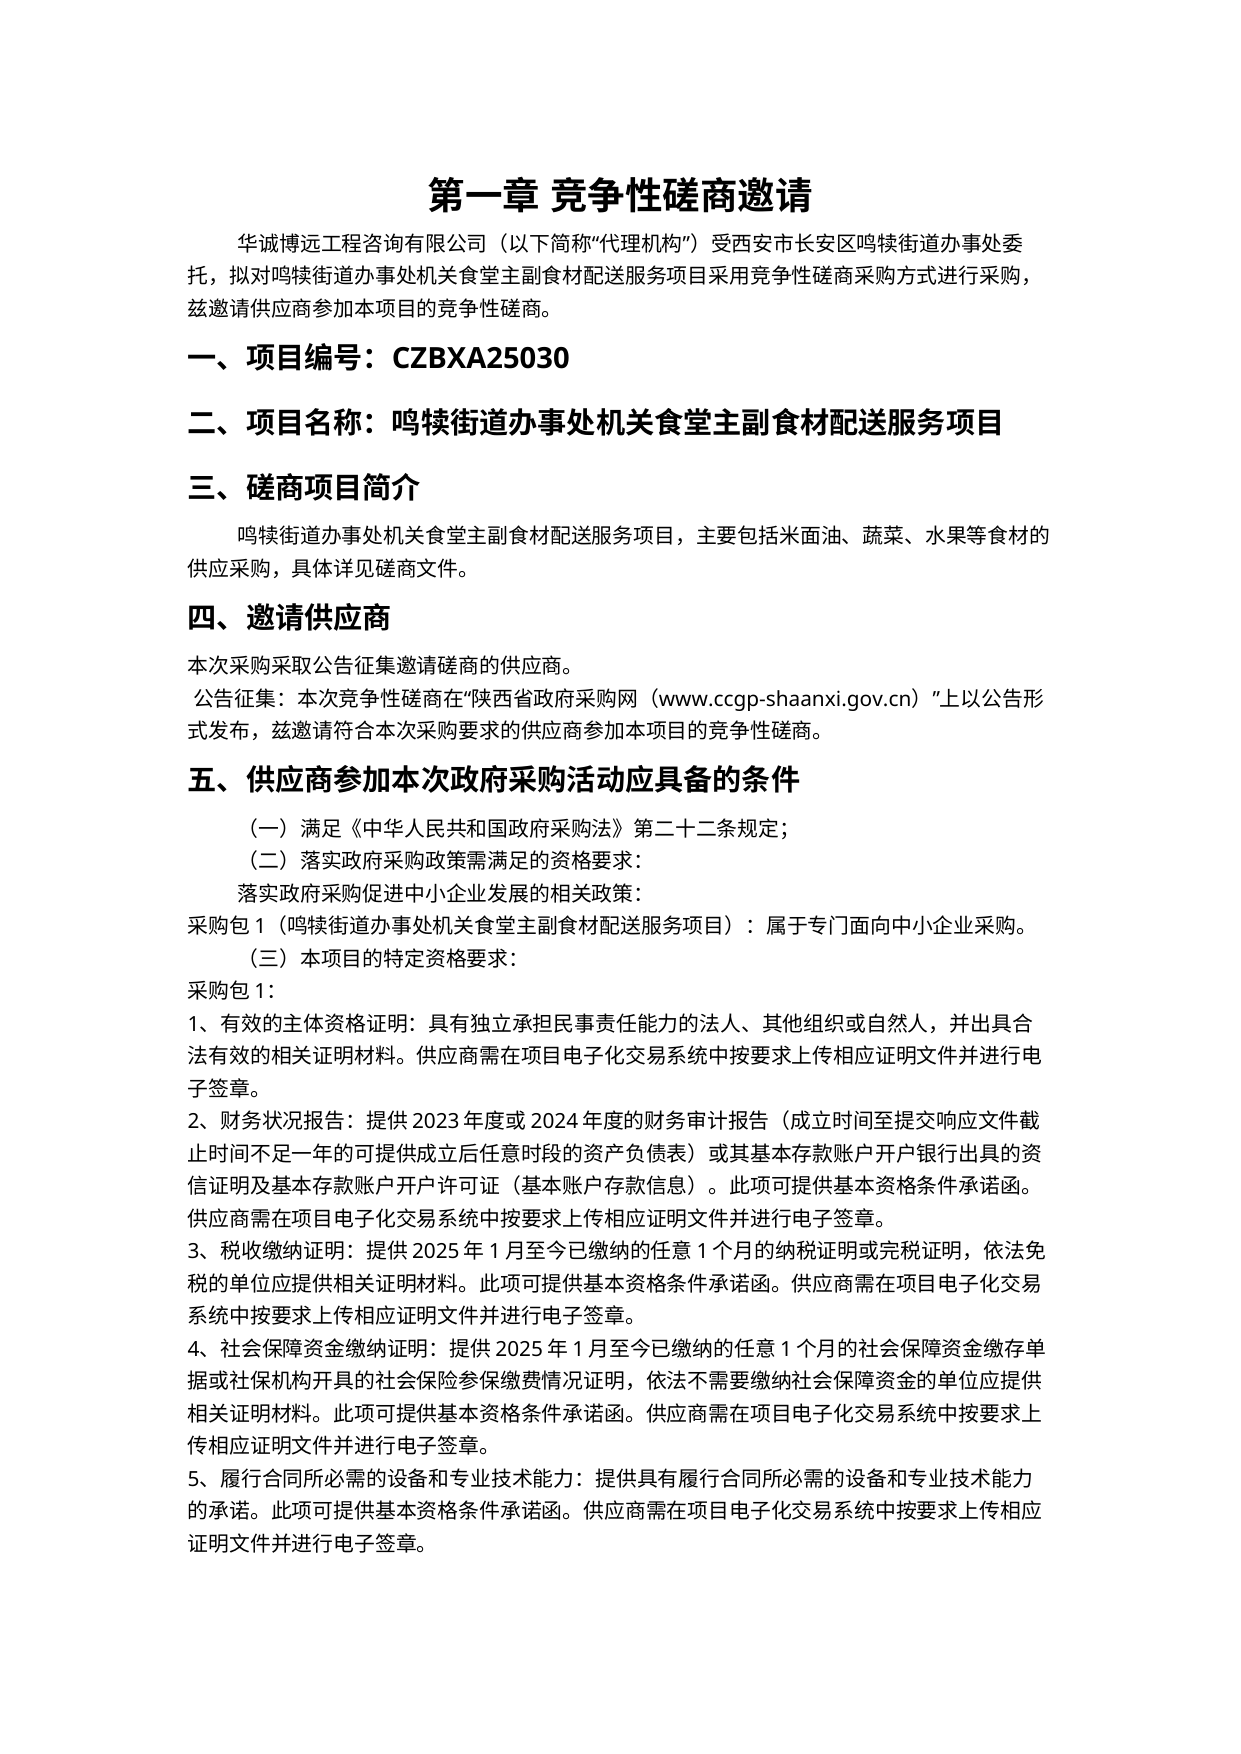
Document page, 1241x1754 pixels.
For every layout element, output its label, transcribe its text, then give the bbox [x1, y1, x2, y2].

text 一、项目编号：CZBXA25030 [187, 324, 1053, 389]
text 华诚博远工程咨询有限公司（以下简称“代理机构”）受西安市长安区鸣犊街道办事处委托，拟对鸣犊街道办事处机关食堂主副食材配送服务项目采用竞争性磋商采购方式进行采购，兹邀请供应商参加本项目的竞争性磋商。 [187, 227, 1053, 324]
text 二、项目名称：鸣犊街道办事处机关食堂主副食材配送服务项目 [187, 389, 1053, 454]
text 采购包1： [187, 974, 1053, 1007]
text （三）本项目的特定资格要求： [187, 942, 1053, 974]
text 本次采购采取公告征集邀请磋商的供应商。 [187, 649, 1053, 682]
text 鸣犊街道办事处机关食堂主副食材配送服务项目，主要包括米面油、蔬菜、水果等食材的供应采购，具体详见磋商文件。 [187, 519, 1053, 584]
text 落实政府采购促进中小企业发展的相关政策： [187, 877, 1053, 909]
text （二）落实政府采购政策需满足的资格要求： [187, 844, 1053, 877]
text 三、磋商项目简介 [187, 454, 1053, 519]
text 公告征集：本次竞争性磋商在“陕西省政府采购网（www.ccgp-shaanxi.gov.cn）”上以公告形式发布，兹邀请符合本次采购要求的供应商参加本项目的竞争性磋商。 [187, 682, 1053, 747]
text （一）满足《中华人民共和国政府采购法》第二十二条规定； [187, 812, 1053, 844]
text 第一章 竞争性磋商邀请 [187, 162, 1053, 227]
text 四、邀请供应商 [187, 584, 1053, 649]
text 2、财务状况报告：提供2023年度或2024年度的财务审计报告（成立时间至提交响应文件截止时间不足一年的可提供成立后任意时段的资产负债表）或其基本存款账户开户银行出具的资信证明及基本存款账户开户许可证（基本账户存款信息）。此项可提供基本资格条件承诺函。供应商需在项目电子化交易系统中按要求上传相应证明文件并进行电子签章。 [187, 1104, 1053, 1234]
text 五、供应商参加本次政府采购活动应具备的条件 [187, 747, 1053, 812]
text 3、税收缴纳证明：提供2025年1月至今已缴纳的任意1个月的纳税证明或完税证明，依法免税的单位应提供相关证明材料。此项可提供基本资格条件承诺函。供应商需在项目电子化交易系统中按要求上传相应证明文件并进行电子签章。 [187, 1234, 1053, 1332]
text 1、有效的主体资格证明：具有独立承担民事责任能力的法人、其他组织或自然人，并出具合法有效的相关证明材料。供应商需在项目电子化交易系统中按要求上传相应证明文件并进行电子签章。 [187, 1007, 1053, 1104]
text 5、履行合同所必需的设备和专业技术能力：提供具有履行合同所必需的设备和专业技术能力的承诺。此项可提供基本资格条件承诺函。供应商需在项目电子化交易系统中按要求上传相应证明文件并进行电子签章。 [187, 1462, 1053, 1559]
text 采购包1（鸣犊街道办事处机关食堂主副食材配送服务项目）：属于专门面向中小企业采购。 [187, 909, 1053, 942]
text 4、社会保障资金缴纳证明：提供2025年1月至今已缴纳的任意1个月的社会保障资金缴存单据或社保机构开具的社会保险参保缴费情况证明，依法不需要缴纳社会保障资金的单位应提供相关证明材料。此项可提供基本资格条件承诺函。供应商需在项目电子化交易系统中按要求上传相应证明文件并进行电子签章。 [187, 1332, 1053, 1462]
